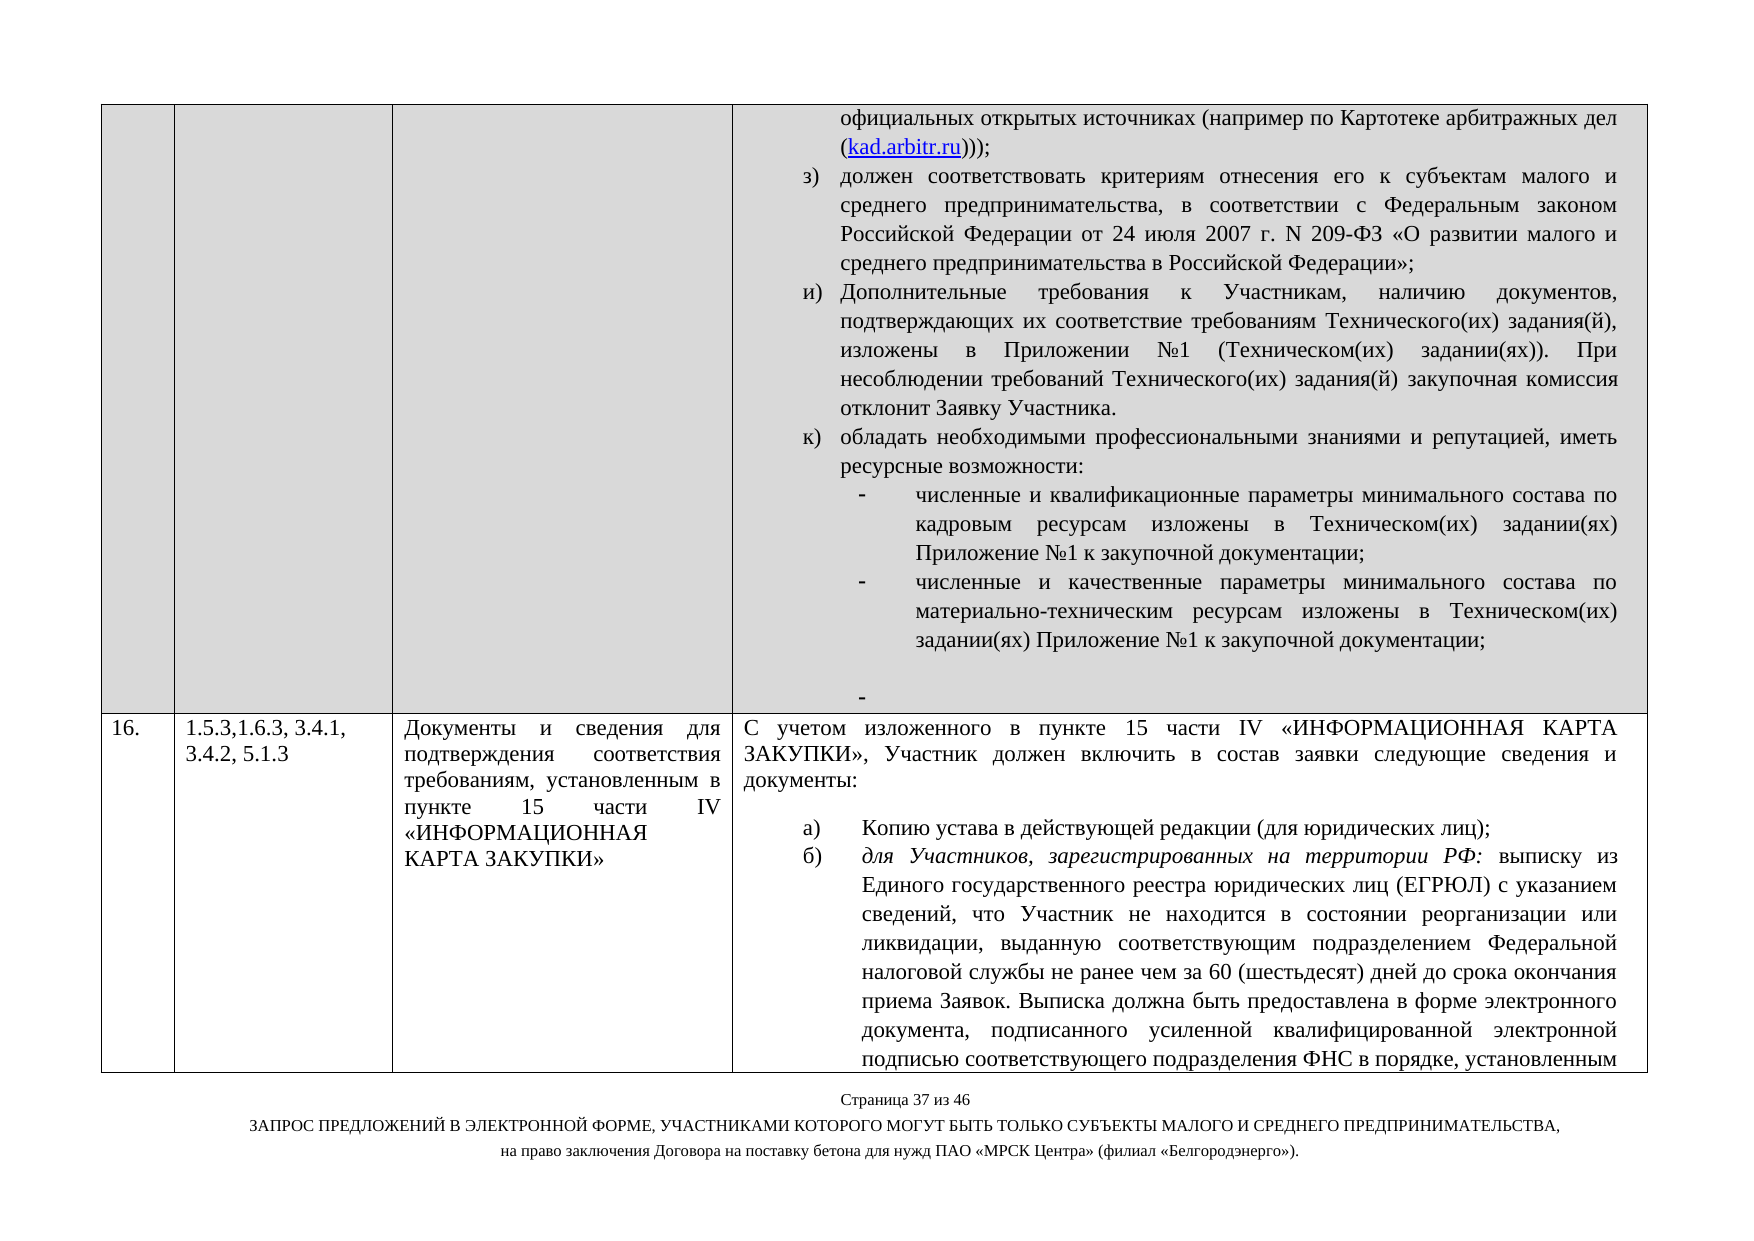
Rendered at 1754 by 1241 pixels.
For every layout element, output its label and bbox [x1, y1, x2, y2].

table_cell [102, 714, 174, 1072]
table_cell [733, 714, 1647, 1072]
table_cell [175, 105, 392, 713]
table_cell [175, 714, 392, 1072]
table_cell [393, 105, 732, 713]
table_cell [393, 714, 732, 1072]
table_cell [102, 105, 174, 713]
table_cell [733, 105, 1647, 713]
